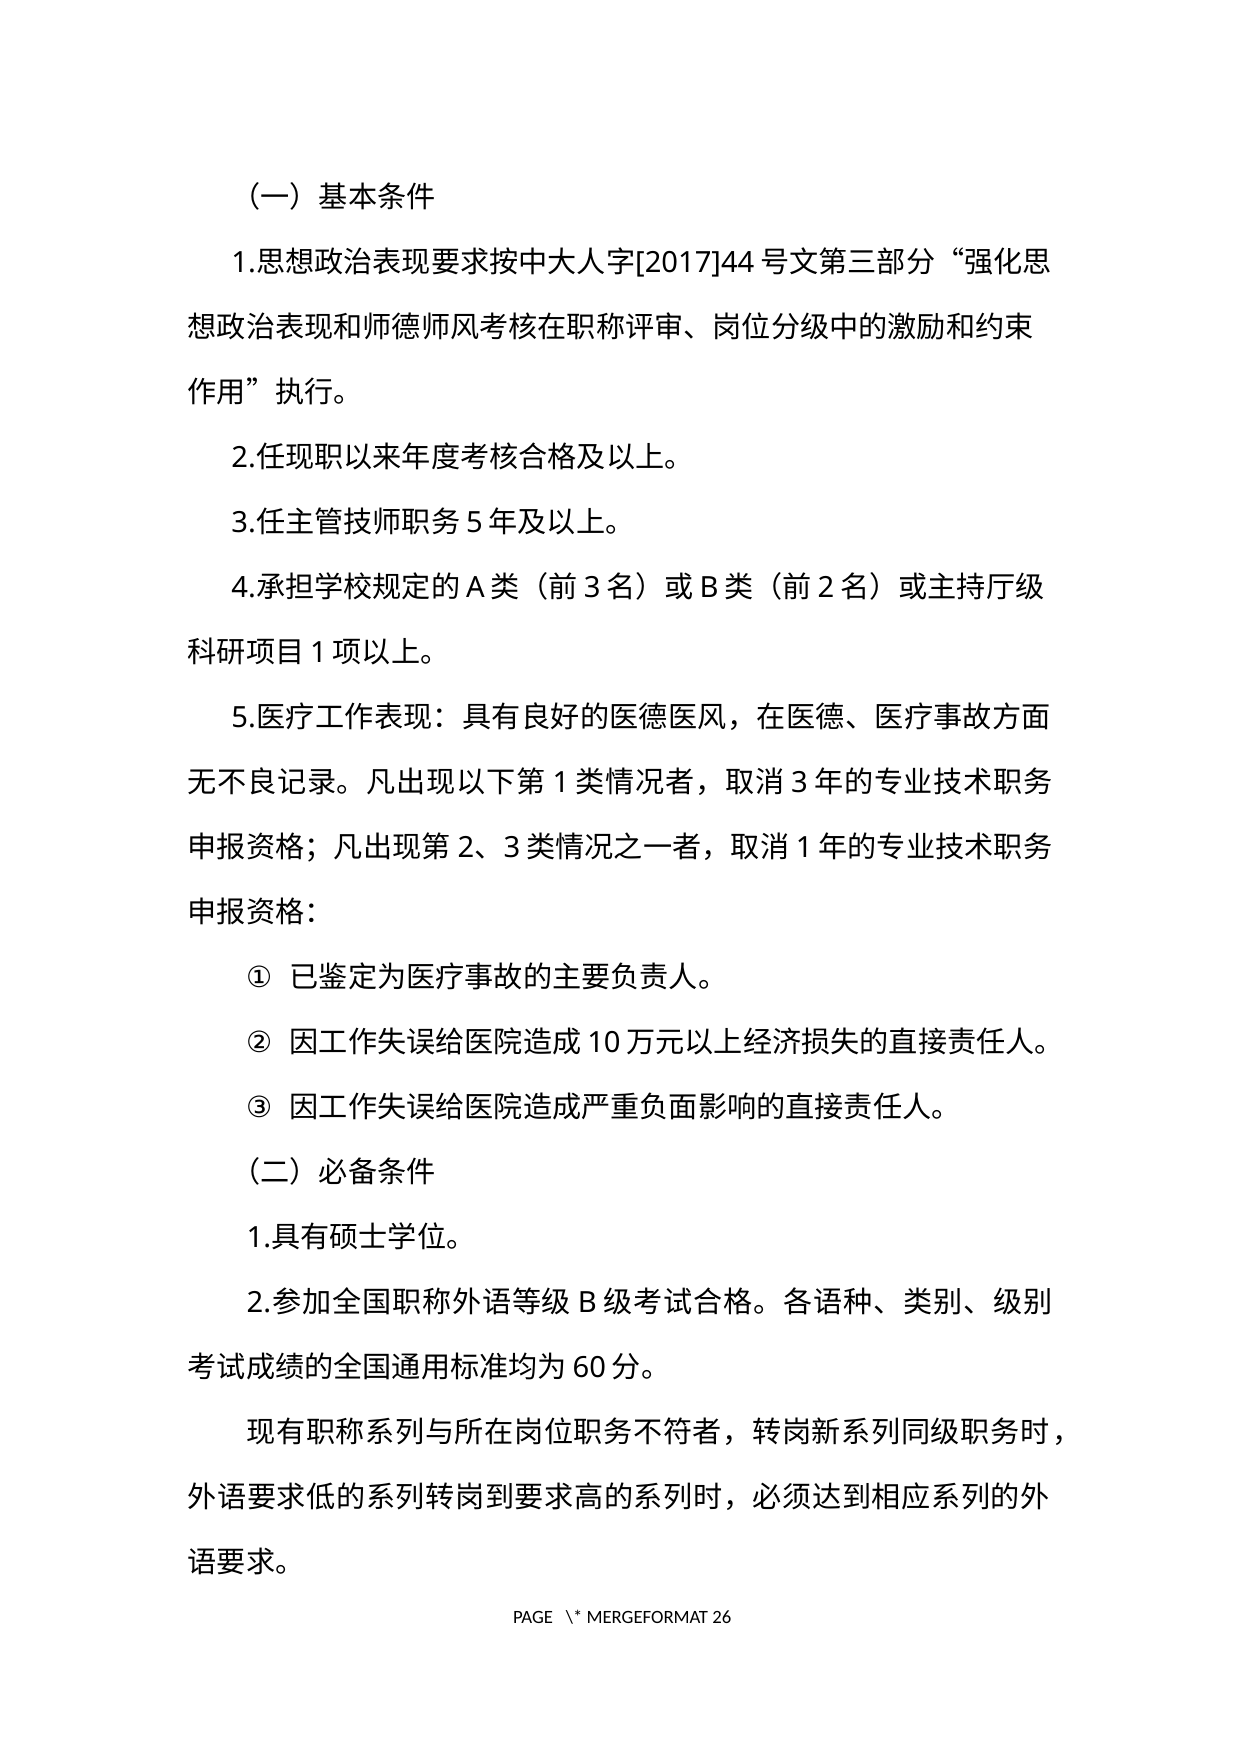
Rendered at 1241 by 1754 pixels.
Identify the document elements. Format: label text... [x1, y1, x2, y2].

text （二）必备条件 [231, 1137, 1053, 1202]
list 因工作失误给医院造成严重负面影响的直接责任人。 [246, 1072, 1053, 1137]
text 现有职称系列与所在岗位职务不符者，转岗新系列同级职务时，外语要求低的系列转岗到要求高的系列时，必须达到相应系列的外语要求。 [187, 1397, 1053, 1592]
text 3.任主管技师职务5年及以上。 [187, 487, 1053, 552]
text 1.思想政治表现要求按中大人字[2017]44号文第三部分“强化思想政治表现和师德师风考核在职称评审、岗位分级中的激励和约束作用”执行。 [187, 227, 1053, 422]
text 2.任现职以来年度考核合格及以上。 [187, 422, 1053, 487]
text 4.承担学校规定的A类（前3名）或B类（前2名）或主持厅级科研项目1项以上。 [187, 552, 1053, 682]
text 5.医疗工作表现：具有良好的医德医风，在医德、医疗事故方面无不良记录。凡出现以下第1类情况者，取消3年的专业技术职务申报资格；凡出现第2、3类情况之一者，取消1年的专业技术职务申报资格： [187, 682, 1053, 942]
text 1.具有硕士学位。 [187, 1202, 1053, 1267]
text 2.参加全国职称外语等级B级考试合格。各语种、类别、级别考试成绩的全国通用标准均为60分。 [187, 1267, 1053, 1397]
text （一）基本条件 [231, 162, 1053, 227]
list 因工作失误给医院造成10万元以上经济损失的直接责任人。 [246, 1007, 1053, 1072]
list 已鉴定为医疗事故的主要负责人。 [246, 942, 1053, 1007]
